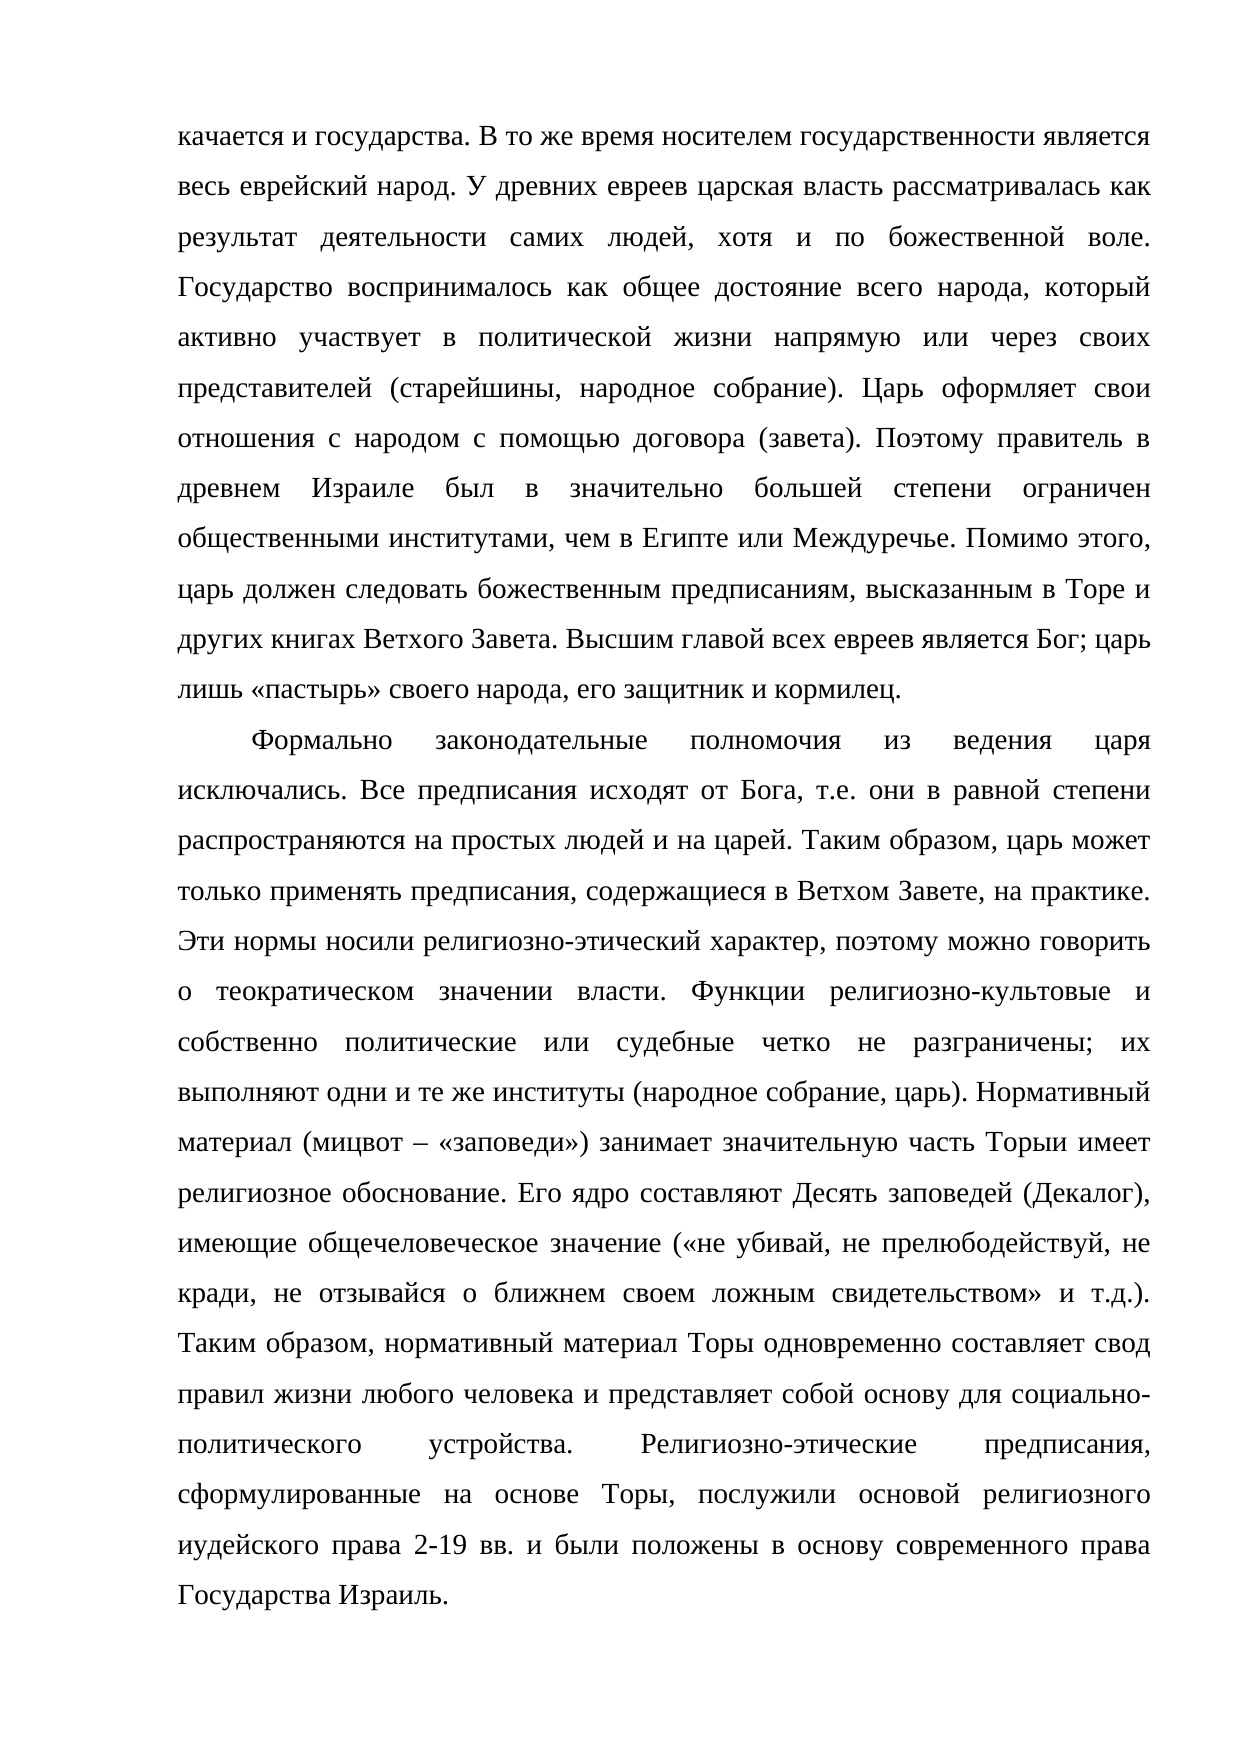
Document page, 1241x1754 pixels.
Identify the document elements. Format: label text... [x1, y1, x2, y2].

text Формально законодательные полномочия из ведения царя исключались. Все предписания исходят от Бога, т.е. они в равной степени распространяются на простых людей и на царей. Таким образом, царь может только применять предписания, содержащиеся в Ветхом Завете, на практике. Эти нормы носили религиозно-этический характер, поэтому можно говорить о теократическом значении власти. Функции религиозно-культовые и собственно политические или судебные четко не разграничены; их выполняют одни и те же институты (народное собрание, царь). Нормативный материал (мицвот – «заповеди») занимает значительную часть Торыи имеет религиозное обоснование. Его ядро составляют Десять заповедей (Декалог), имеющие общечеловеческое значение («не убивай, не прелюбодействуй, не кради, не отзывайся о ближнем своем ложным свидетельством» и т.д.). Таким образом, нормативный материал Торы одновременно составляет свод правил жизни любого человека и представляет собой основу для социально-политического устройства. Религиозно-этические предписания, сформулированные на основе Торы, послужили основой религиозного иудейского права 2-19 вв. и были положены в основу современного права Государства Израиль. [177, 722, 1152, 1611]
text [177, 118, 1152, 705]
